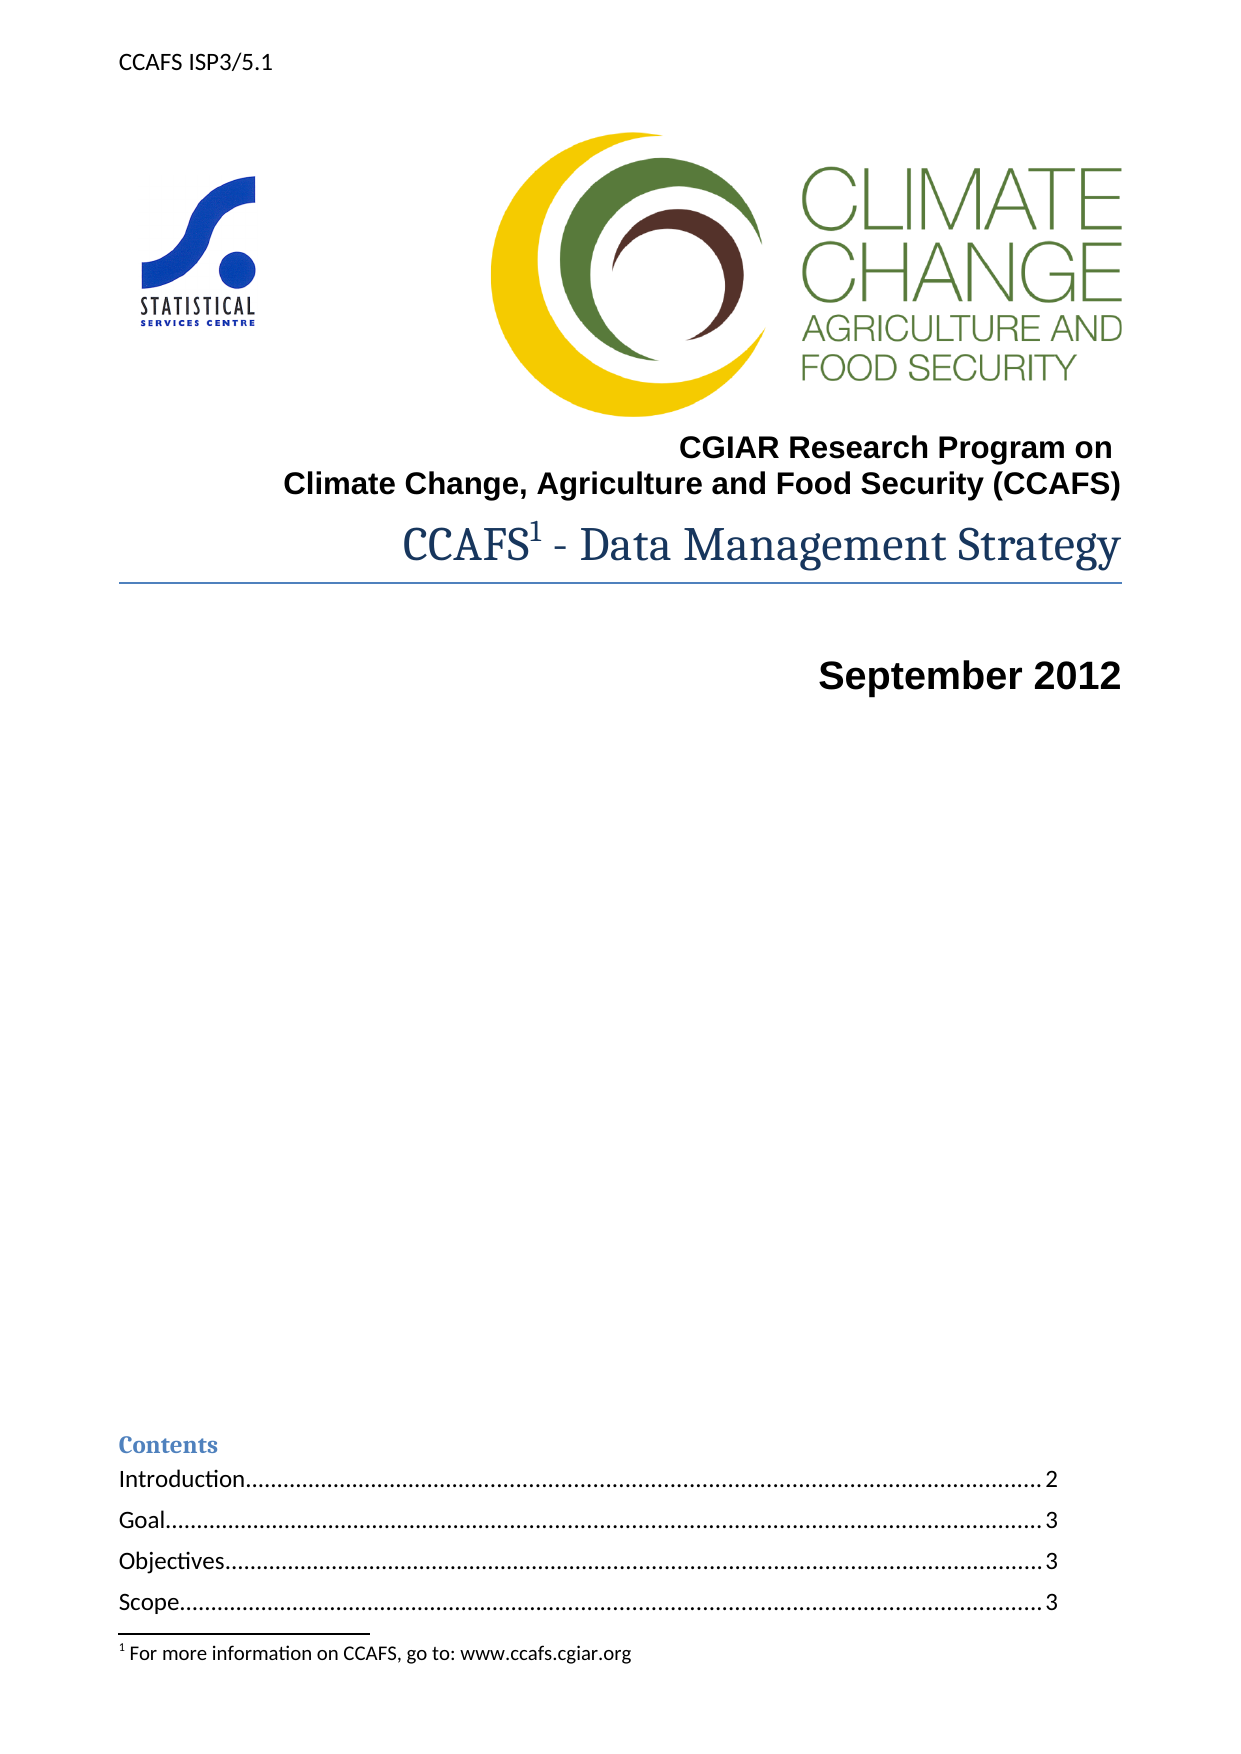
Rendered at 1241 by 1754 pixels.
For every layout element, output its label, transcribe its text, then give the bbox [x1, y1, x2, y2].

text CGIAR Research Program on Climate Change, Agriculture and Food Security (CCAFS) [118, 429, 1122, 501]
picture [137, 175, 258, 328]
title CCAFS - Data Management Strategy [118, 514, 1122, 584]
picture [490, 132, 1122, 417]
text September 2012 [118, 615, 1122, 698]
